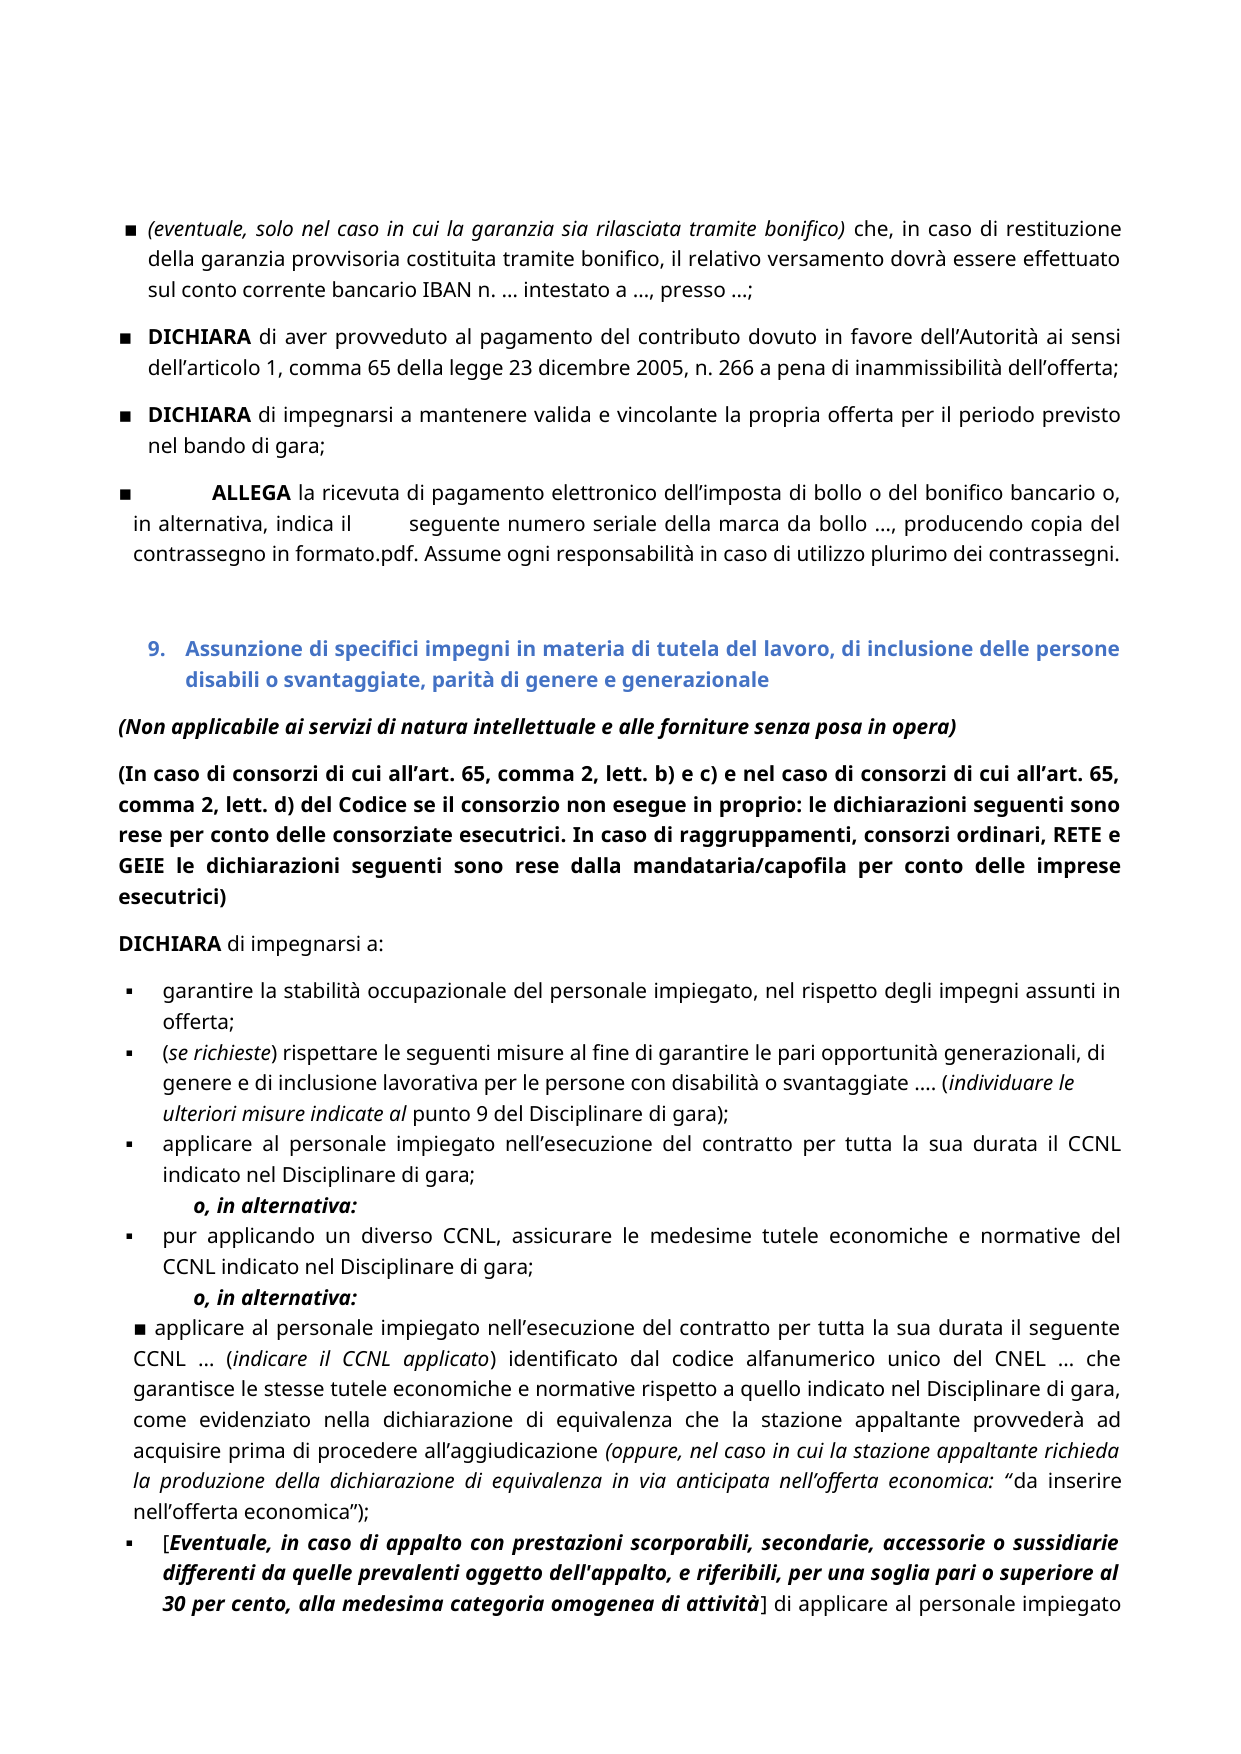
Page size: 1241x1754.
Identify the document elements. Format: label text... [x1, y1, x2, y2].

list o, in alternativa: [193, 1283, 1122, 1311]
text ▪ DICHIARA di aver provveduto al pagamento del contributo dovuto in favore dell’Autorità ai sensi dell’articolo 1, comma 65 della legge 23 dicembre 2005, n. 266 a pena di inammissibilità dell’offerta; [118, 322, 1122, 381]
list pur applicando un diverso CCNL, assicurare le medesime tutele economiche e normative del CCNL indicato nel Disciplinare di gara; [125, 1221, 1122, 1280]
list (se richieste) rispettare le seguenti misure al fine di garantire le pari opportunità generazionali, di genere e di inclusione lavorativa per le persone con disabilità o svantaggiate …. (individuare le ulteriori misure indicate al punto 9 del Disciplinare di gara); [125, 1038, 1122, 1127]
list Assunzione di specifici impegni in materia di tutela del lavoro, di inclusione delle persone disabili o svantaggiate, parità di genere e generazionale [148, 634, 1122, 693]
text ▪ (eventuale, solo nel caso in cui la garanzia sia rilasciata tramite bonifico) che, in caso di restituzione della garanzia provvisoria costituita tramite bonifico, il relativo versamento dovrà essere effettuato sul conto corrente bancario IBAN n. … intestato a …, presso …; [118, 214, 1122, 303]
list garantire la stabilità occupazionale del personale impiegato, nel rispetto degli impegni assunti in offerta; [125, 976, 1122, 1035]
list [125, 1528, 1122, 1617]
text (Non applicabile ai servizi di natura intellettuale e alle forniture senza posa in opera) [118, 712, 1122, 740]
text DICHIARA di impegnarsi a: [118, 929, 1122, 957]
list applicare al personale impiegato nell’esecuzione del contratto per tutta la sua durata il CCNL indicato nel Disciplinare di gara; [125, 1129, 1122, 1188]
text ▪ ALLEGA la ricevuta di pagamento elettronico dell’imposta di bollo o del bonifico bancario o, in alternativa, indica il seguente numero seriale della marca da bollo …, producendo copia del contrassegno in formato.pdf. Assume ogni responsabilità in caso di utilizzo plurimo dei contrassegni. [118, 478, 1122, 568]
list o, in alternativa: [193, 1191, 1122, 1219]
list ▪ applicare al personale impiegato nell’esecuzione del contratto per tutta la sua durata il seguente CCNL … (indicare il CCNL applicato) identificato dal codice alfanumerico unico del CNEL … che garantisce le stesse tutele economiche e normative rispetto a quello indicato nel Disciplinare di gara, come evidenziato nella dichiarazione di equivalenza che la stazione appaltante provvederà ad acquisire prima di procedere all’aggiudicazione (oppure, nel caso in cui la stazione appaltante richieda la produzione della dichiarazione di equivalenza in via anticipata nell’offerta economica: “da inserire nell’offerta economica”); [133, 1313, 1122, 1525]
text ▪ DICHIARA di impegnarsi a mantenere valida e vincolante la propria offerta per il periodo previsto nel bando di gara; [118, 400, 1122, 459]
text (In caso di consorzi di cui all’art. 65, comma 2, lett. b) e c) e nel caso di consorzi di cui all’art. 65, comma 2, lett. d) del Codice se il consorzio non esegue in proprio: le dichiarazioni seguenti sono rese per conto delle consorziate esecutrici. In caso di raggruppamenti, consorzi ordinari, RETE e GEIE le dichiarazioni seguenti sono rese dalla mandataria/capofila per conto delle imprese esecutrici) [118, 759, 1122, 910]
